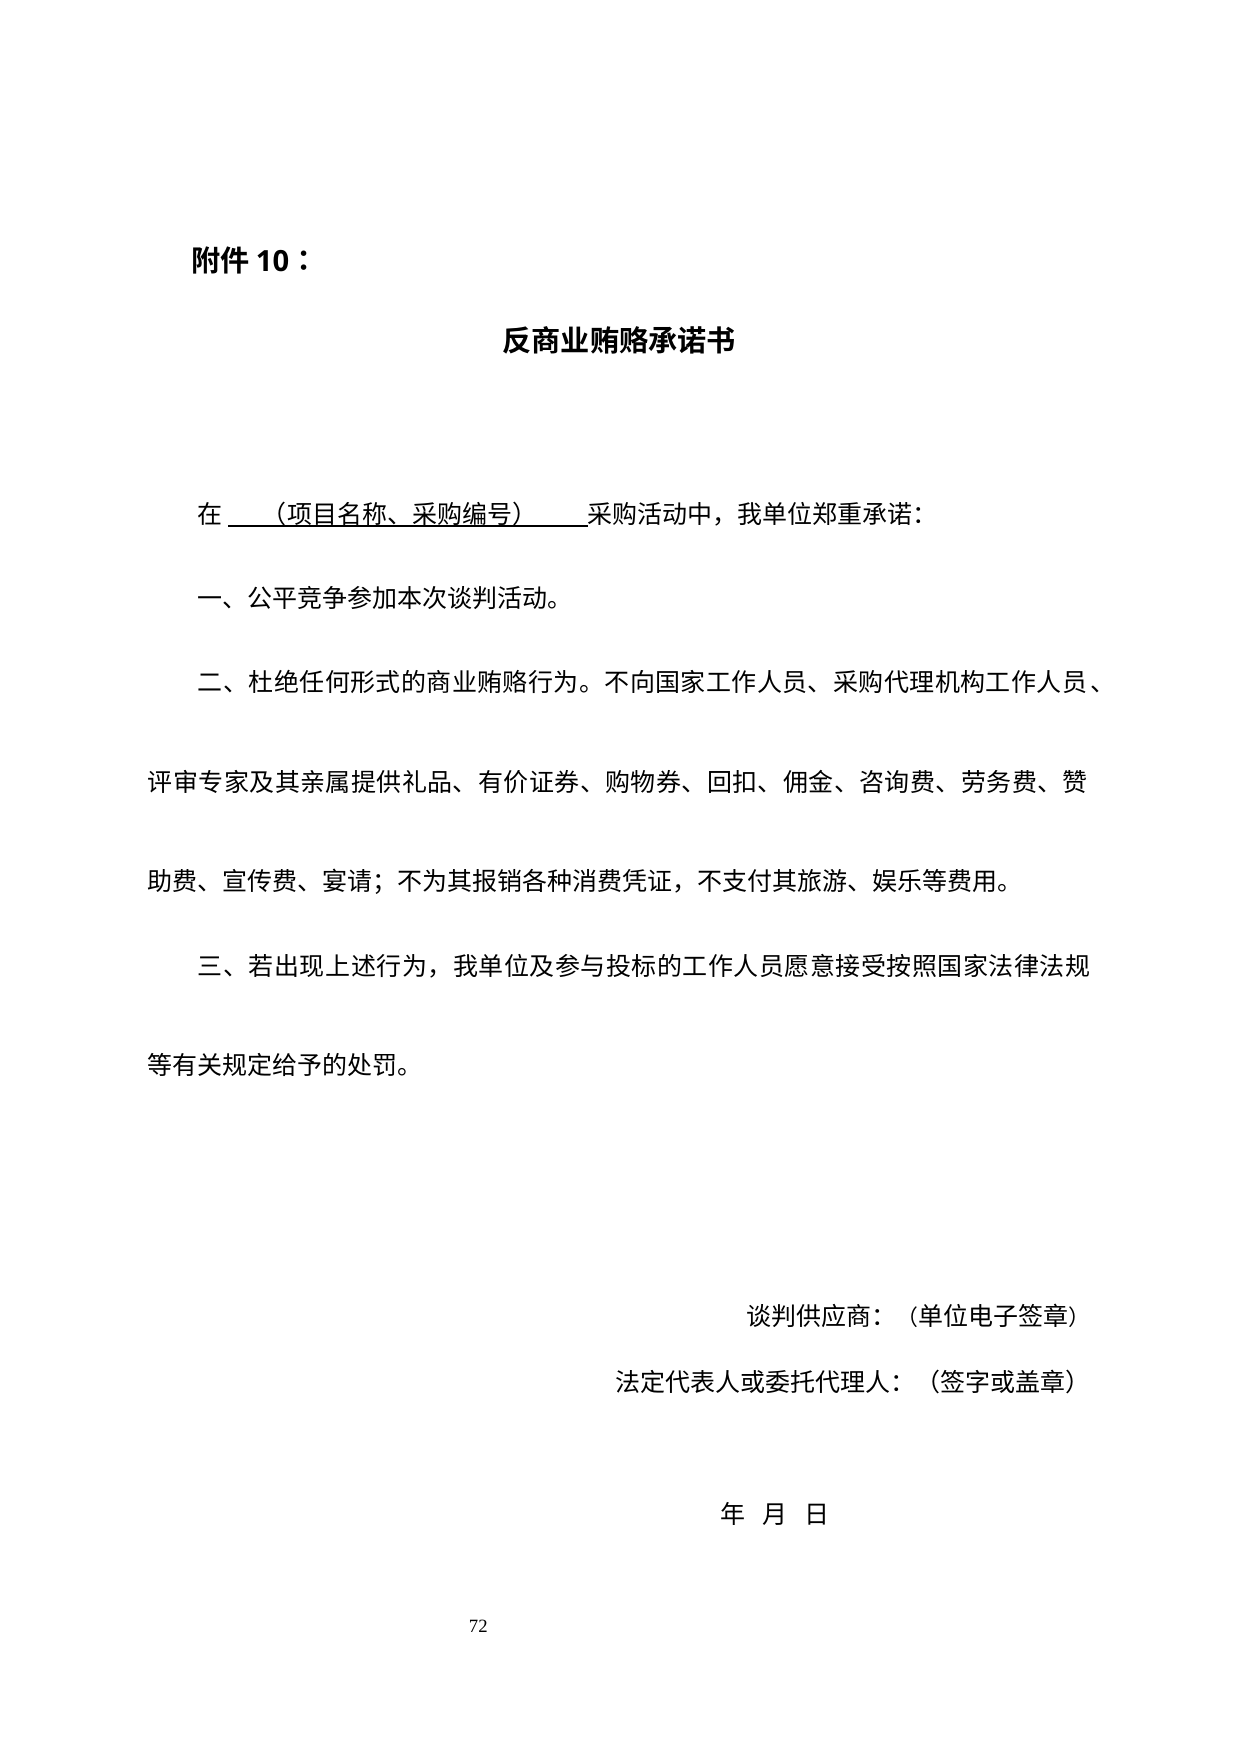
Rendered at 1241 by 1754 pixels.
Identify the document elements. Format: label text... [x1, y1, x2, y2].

text 谈判供应商：（单位电子签章） [148, 1281, 1090, 1347]
text 反商业贿赂承诺书 [148, 306, 1090, 372]
text 年 月 日 [148, 1480, 1090, 1546]
title 附件10： [148, 227, 1087, 293]
text 二、杜绝任何形式的商业贿赂行为。不向国家工作人员、采购代理机构工作人员、评审专家及其亲属提供礼品、有价证券、购物券、回扣、佣金、咨询费、劳务费、赞助费、宣传费、宴请；不为其报销各种消费凭证，不支付其旅游、娱乐等费用。 [148, 648, 1090, 913]
text 在 （项目名称、采购编号） 采购活动中，我单位郑重承诺： [148, 479, 1090, 545]
text 法定代表人或委托代理人：（签字或盖章） [148, 1347, 1090, 1414]
text 三、若出现上述行为，我单位及参与投标的工作人员愿意接受按照国家法律法规等有关规定给予的处罚。 [148, 931, 1090, 1097]
text 一、公平竞争参加本次谈判活动。 [148, 563, 1090, 630]
